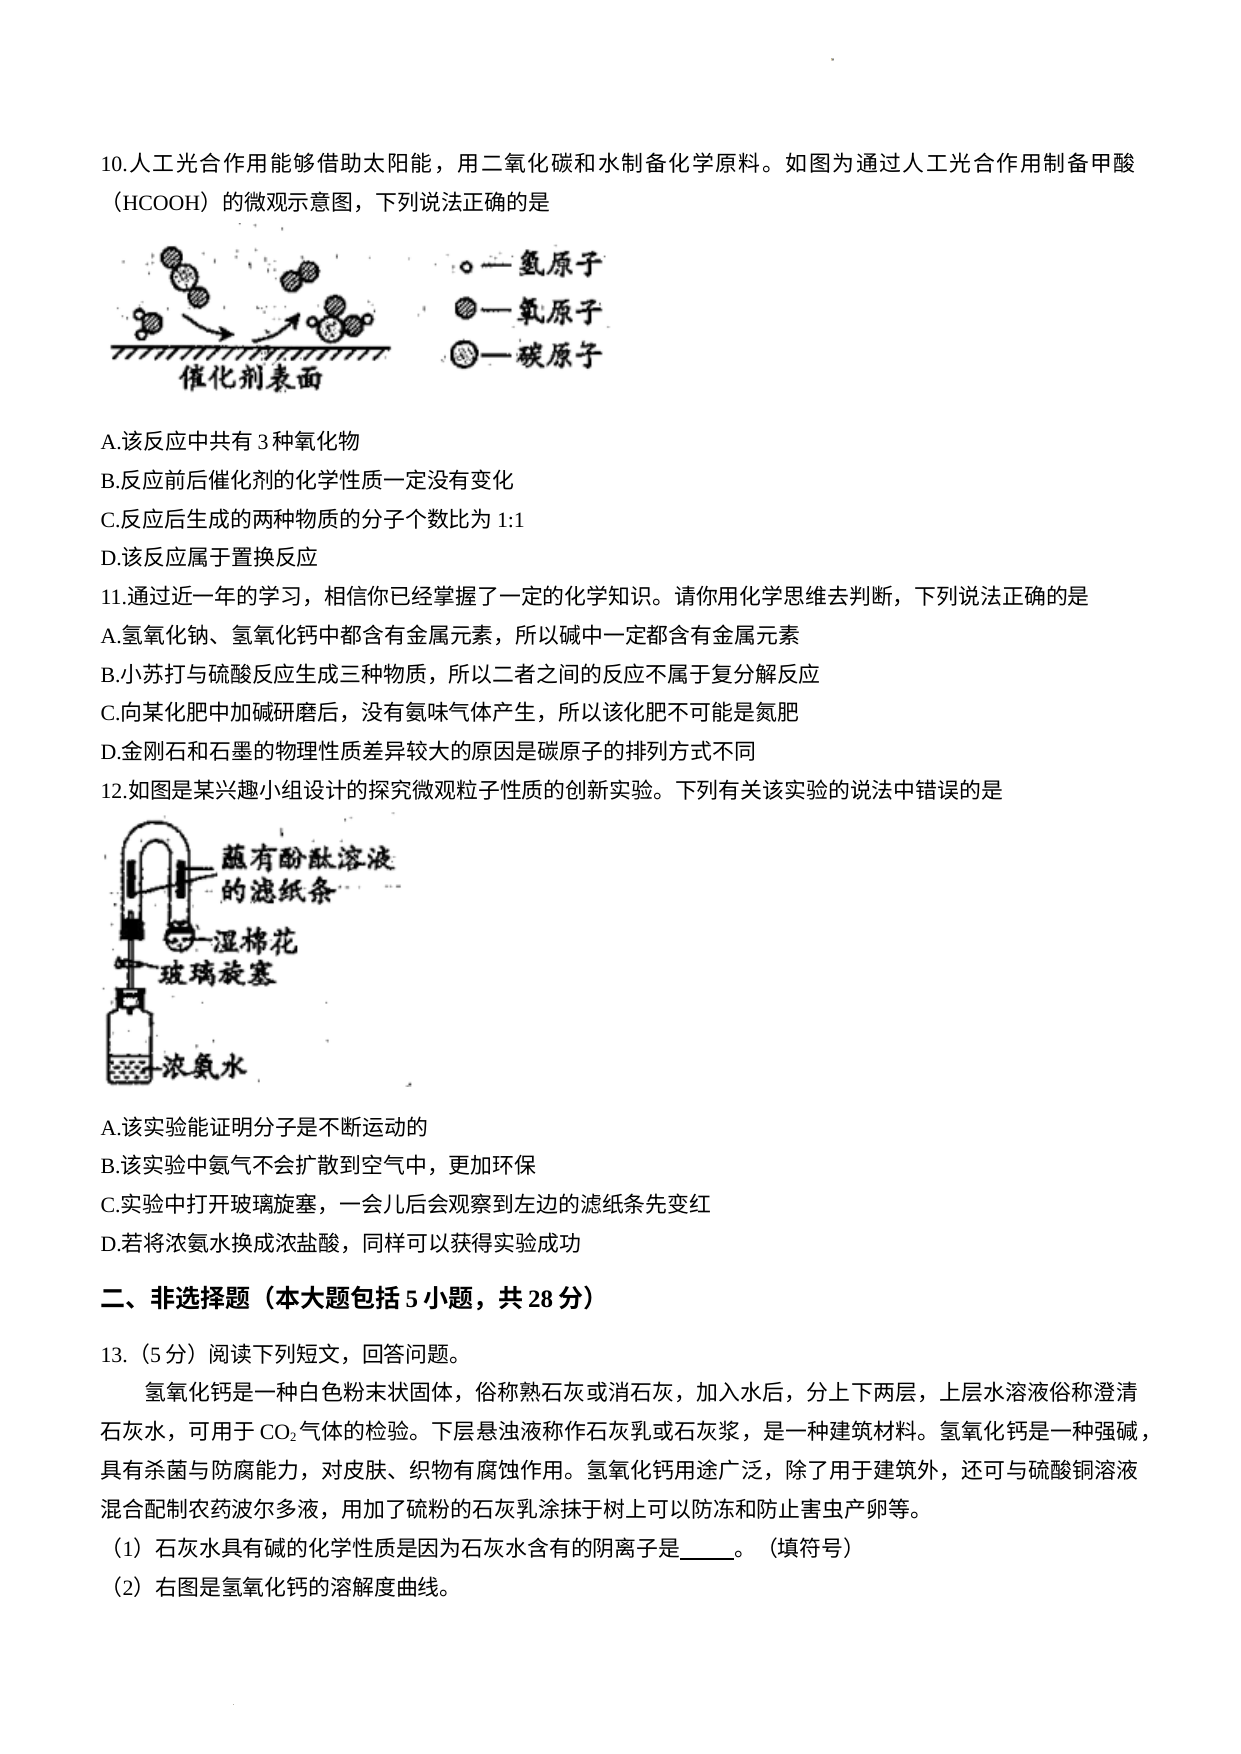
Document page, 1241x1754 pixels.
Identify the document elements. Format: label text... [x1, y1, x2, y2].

text （1）石灰水具有碱的化学性质是因为石灰水含有的阴离子是 。（填符号） [100, 1531, 1140, 1563]
text 13.（5分）阅读下列短文，回答问题。 [100, 1336, 1140, 1369]
text A.氢氧化钠、氢氧化钙中都含有金属元素，所以碱中一定都含有金属元素 [100, 617, 1140, 650]
text B.该实验中氨气不会扩散到空气中，更加环保 [100, 1148, 1140, 1180]
text D.该反应属于置换反应 [100, 540, 1140, 572]
text B.反应前后催化剂的化学性质一定没有变化 [100, 462, 1140, 495]
text C.反应后生成的两种物质的分子个数比为1:1 [100, 501, 1140, 534]
text D.金刚石和石墨的物理性质差异较大的原因是碳原子的排列方式不同 [100, 734, 1140, 766]
text C.向某化肥中加碱研磨后，没有氨味气体产生，所以该化肥不可能是氮肥 [100, 695, 1140, 727]
text A.该实验能证明分子是不断运动的 [100, 1109, 1140, 1142]
text 氢氧化钙是一种白色粉末状固体，俗称熟石灰或消石灰，加入水后，分上下两层，上层水溶液俗称澄清石灰水，可用于CO2气体的检验。下层悬浊液称作石灰乳或石灰浆，是一种建筑材料。氢氧化钙是一种强碱，具有杀菌与防腐能力，对皮肤、织物有腐蚀作用。氢氧化钙用途广泛，除了用于建筑外，还可与硫酸铜溶液混合配制农药波尔多液，用加了硫粉的石灰乳涂抹于树上可以防冻和防止害虫产卵等。 [100, 1375, 1140, 1524]
text 10.人工光合作用能够借助太阳能，用二氧化碳和水制备化学原料。如图为通过人工光合作用制备甲酸（HCOOH）的微观示意图，下列说法正确的是 [100, 146, 1140, 217]
picture [100, 223, 612, 394]
text 11.通过近一年的学习，相信你已经掌握了一定的化学知识。请你用化学思维去判断，下列说法正确的是 [100, 579, 1140, 611]
text （2）右图是氢氧化钙的溶解度曲线。 [100, 1569, 1140, 1602]
picture [100, 811, 412, 1087]
text D.若将浓氨水换成浓盐酸，同样可以获得实验成功 [100, 1225, 1140, 1258]
text 12.如图是某兴趣小组设计的探究微观粒子性质的创新实验。下列有关该实验的说法中错误的是 [100, 772, 1140, 805]
text A.该反应中共有3种氧化物 [100, 424, 1140, 456]
text C.实验中打开玻璃旋塞，一会儿后会观察到左边的滤纸条先变红 [100, 1187, 1140, 1219]
text 二、非选择题（本大题包括5小题，共28分） [100, 1264, 1140, 1329]
text B.小苏打与硫酸反应生成三种物质，所以二者之间的反应不属于复分解反应 [100, 656, 1140, 689]
